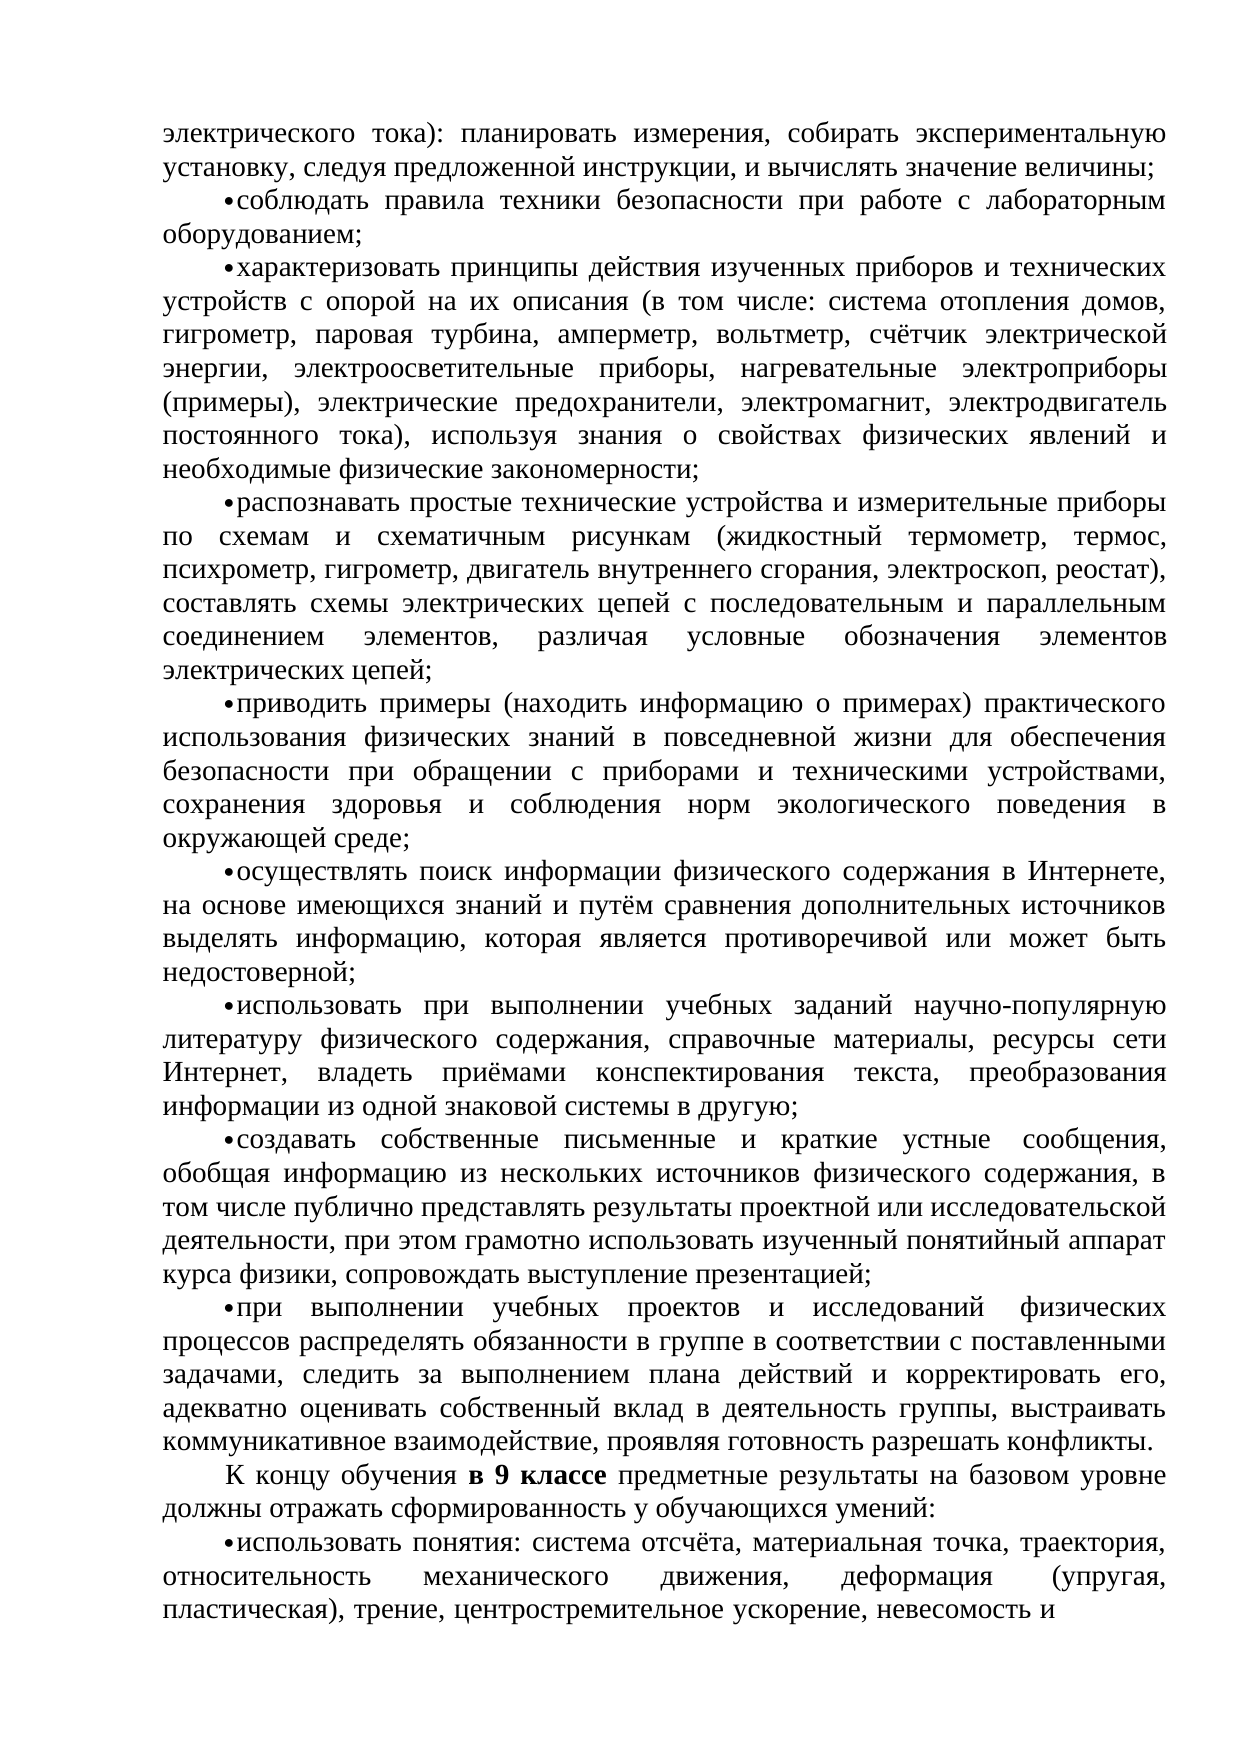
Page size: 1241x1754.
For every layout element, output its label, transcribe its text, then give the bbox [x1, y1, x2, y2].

list создавать собственные письменные и краткие устные сообщения, обобщая информацию из нескольких источников физического содержания, в том числе публично представлять результаты проектной или исследовательской деятельности, при этом грамотно использовать изученный понятийный аппарат курса физики, сопровождать выступление презентацией; [162, 1122, 1167, 1289]
list приводить примеры (находить информацию о примерах) практического использования физических знаний в повседневной жизни для обеспечения безопасности при обращении с приборами и техническими устройствами, сохранения здоровья и соблюдения норм экологического поведения в окружающей среде; [162, 686, 1166, 853]
text К концу обучения в 9 классе предметные результаты на базовом уровне должны отражать сформированность у обучающихся умений: [162, 1457, 1167, 1524]
list осуществлять поиск информации физического содержания в Интернете, на основе имеющихся знаний и путём сравнения дополнительных источников выделять информацию, которая является противоречивой или может быть недостоверной; [162, 853, 1166, 987]
list при выполнении учебных проектов и исследований физических процессов распределять обязанности в группе в соответствии с поставленными задачами, следить за выполнением плана действий и корректировать его, адекватно оценивать собственный вклад в деятельность группы, выстраивать коммуникативное взаимодействие, проявляя готовность разрешать конфликты. [162, 1289, 1167, 1457]
list использовать при выполнении учебных заданий научно-­популярную литературу физического содержания, справочные материалы, ресурсы сети Интернет, владеть приёмами конспектирования текста, преобразования информации из одной знаковой системы в другую; [162, 987, 1167, 1122]
list использовать понятия: система отсчёта, материальная точка, траектория, относительность механического движения, деформация (упругая, пластическая), трение, центростремительное ускорение, невесомость и [162, 1524, 1167, 1625]
list распознавать простые технические устройства и измерительные приборы по схемам и схематичным рисункам (жидкостный термометр, термос, психрометр, гигрометр, двигатель внутреннего сгорания, электроскоп, реостат), составлять схемы электрических цепей с последовательным и параллельным соединением элементов, различая условные обозначения элементов электрических цепей; [162, 484, 1167, 686]
list соблюдать правила техники безопасности при работе с лабораторным оборудованием; [162, 182, 1166, 249]
list характеризовать принципы действия изученных приборов и технических устройств с опорой на их описания (в том числе: система отопления домов, гигрометр, паровая турбина, амперметр, вольтметр, счётчик электрической энергии, электроосветительные приборы, нагревательные электроприборы (примеры), электрические предохранители, электромагнит, электродвигатель постоянного тока), используя знания о свойствах физических явлений и необходимые физические закономерности; [162, 249, 1167, 484]
text электрического тока): планировать измерения, собирать экспериментальную установку, следуя предложенной инструкции, и вычислять значение величины; [162, 115, 1167, 182]
